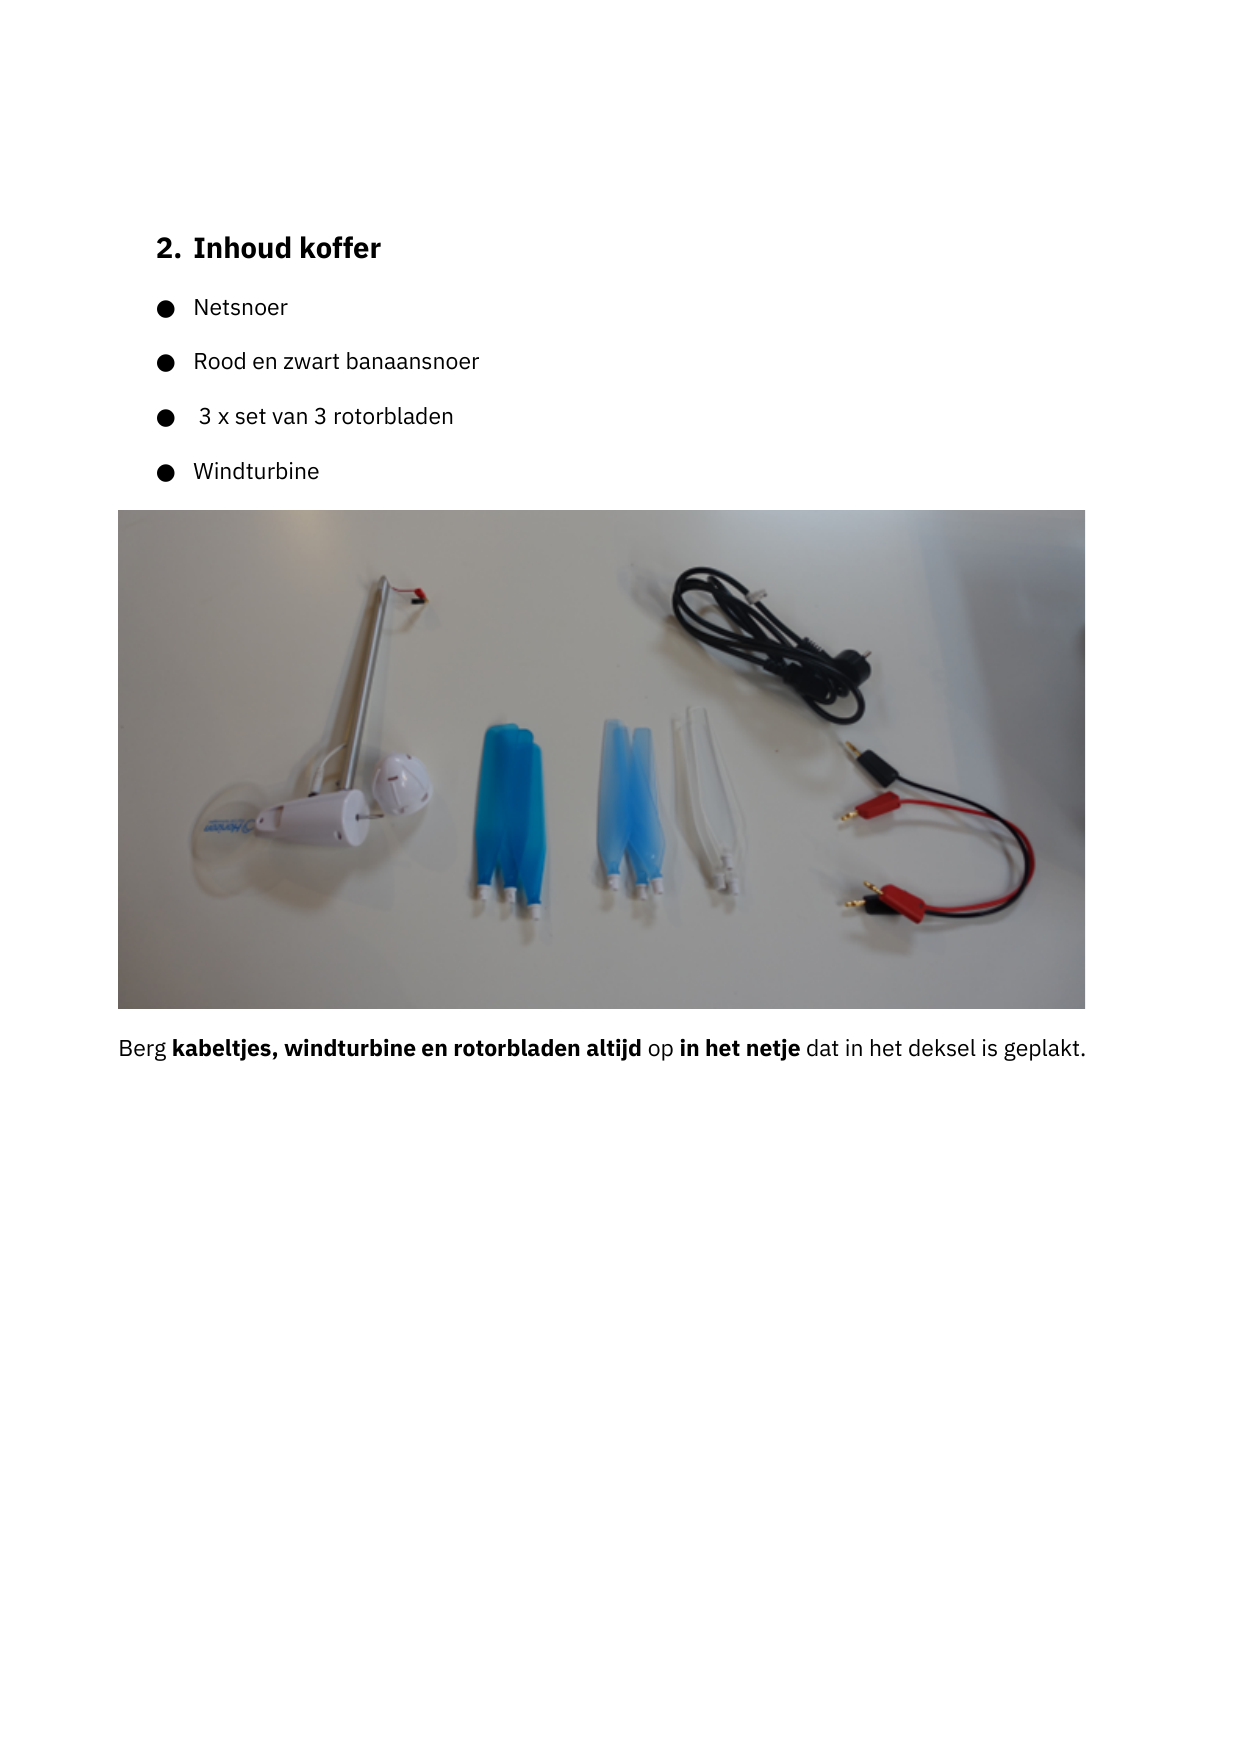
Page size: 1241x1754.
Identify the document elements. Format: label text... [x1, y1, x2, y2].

subtitle Inhoud koffer [156, 228, 1122, 266]
list 3 x set van 3 rotorbladen [156, 401, 1122, 431]
list Rood en zwart banaansnoer [156, 346, 1122, 376]
text Berg kabeltjes, windturbine en rotorbladen altijd op in het netje dat in het deksel is geplakt. [118, 1033, 1122, 1063]
list Windturbine [156, 456, 1122, 486]
list Netsnoer [156, 291, 1122, 321]
picture [118, 510, 1086, 1009]
